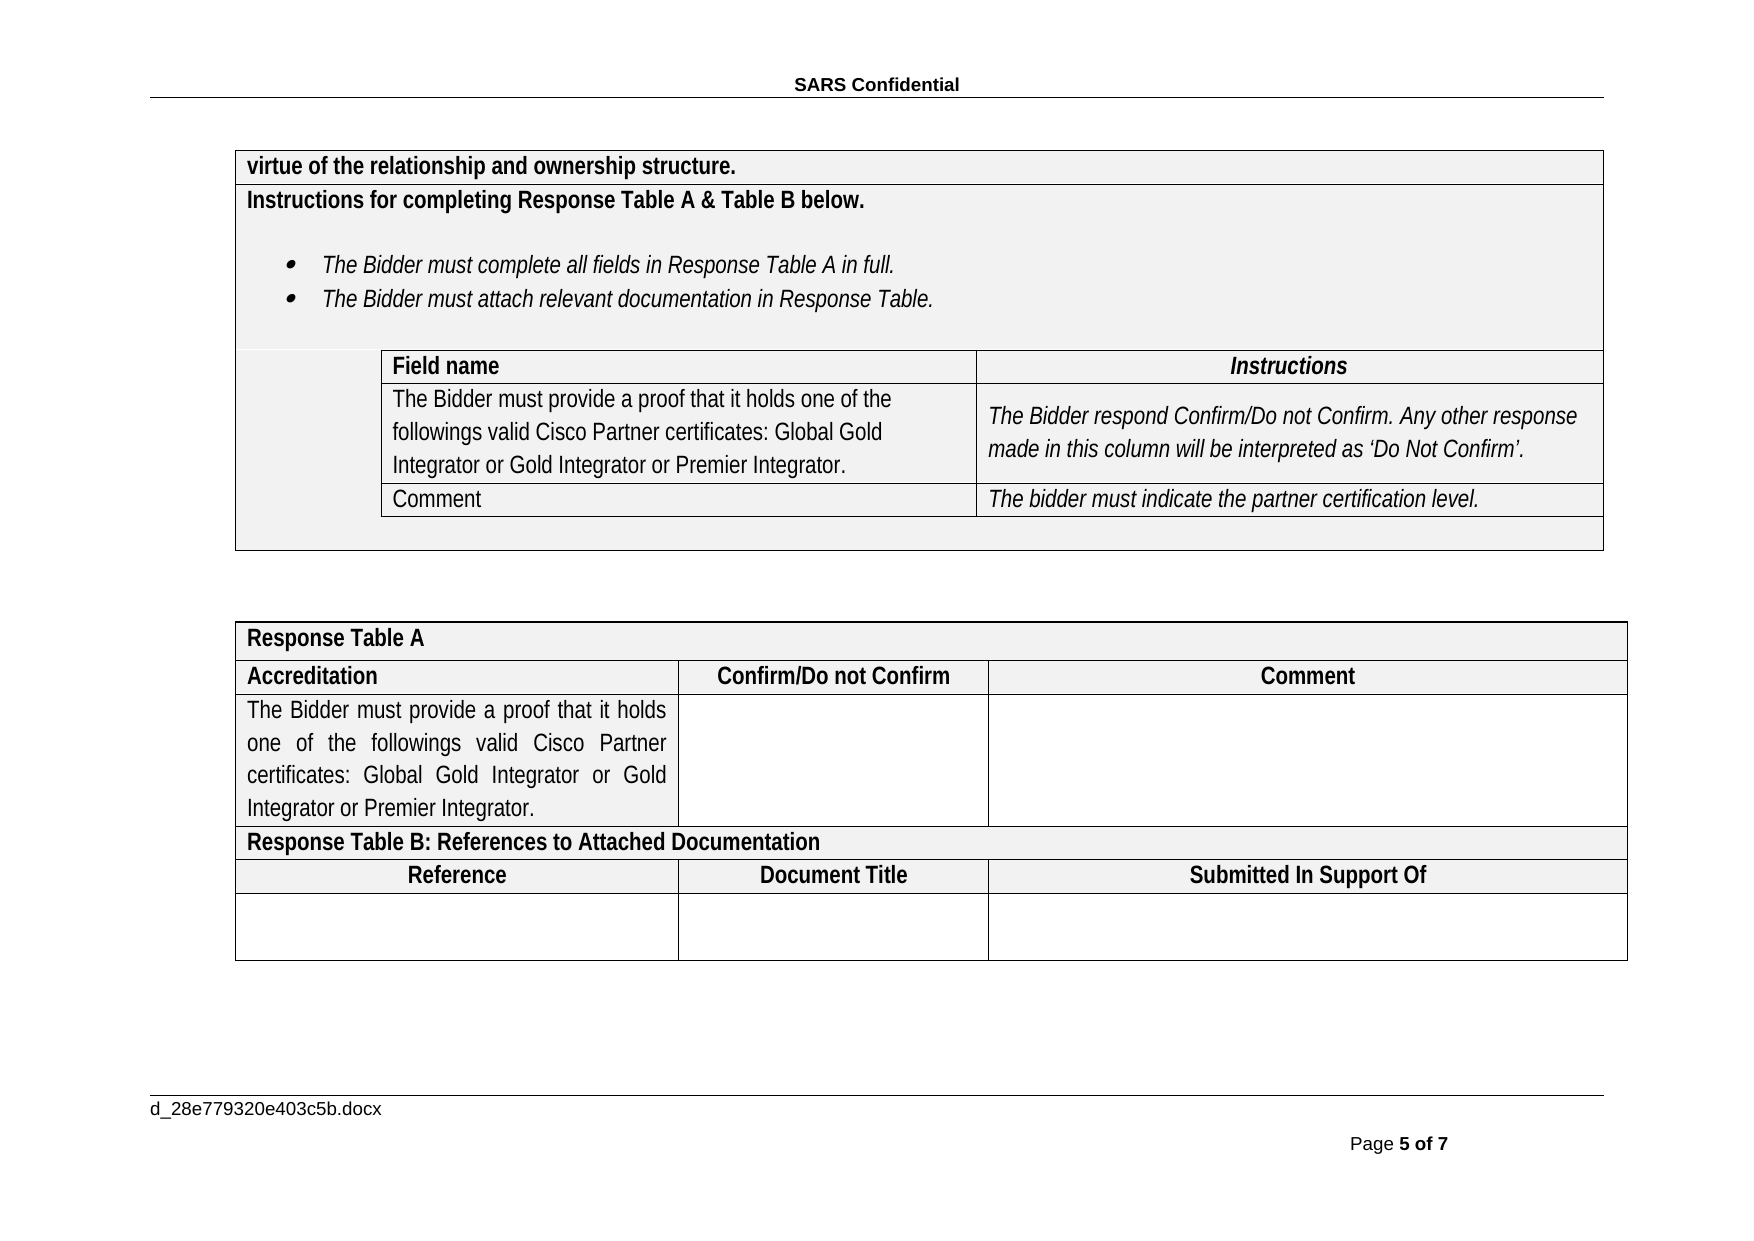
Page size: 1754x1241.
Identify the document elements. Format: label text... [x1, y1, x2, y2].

table_cell [381, 517, 1603, 550]
table_cell [679, 695, 988, 826]
table_cell Document Title [679, 860, 988, 893]
table_cell The Bidder must provide a proof that it holds one of the followings valid Cisco Partner certificates: Global Gold Integrator or Gold Integrator or Premier Integrator. [236, 695, 678, 826]
table_cell The Bidder must provide a proof that it holds one of the followings valid Cisco Partner certificates: Global Gold Integrator or Gold Integrator or Premier Integrator. [382, 384, 976, 482]
table_cell Response Table B: References to Attached Documentation [236, 827, 1627, 859]
table_cell Field name [382, 351, 976, 383]
table_cell Comment [382, 484, 976, 516]
table_cell Instructions for completing Response Table A & Table B below. The Bidder must complete all fields in Response Table A in full. The Bidder must attach relevant documentation in Response Table. [236, 185, 1603, 349]
table_cell Accreditation [236, 661, 678, 693]
table_cell Comment [989, 661, 1627, 693]
table_cell [236, 350, 381, 550]
table_cell [236, 894, 678, 960]
table_cell Instructions [977, 351, 1603, 383]
table_cell Confirm/Do not Confirm [679, 661, 988, 693]
table_cell Submitted In Support Of [989, 860, 1627, 893]
table_cell [989, 894, 1627, 960]
table_cell The bidder must indicate the partner certification level. [977, 484, 1603, 516]
table_cell Reference [236, 860, 678, 893]
table_cell [679, 894, 988, 960]
table_header Response Table A [236, 623, 1627, 660]
table_cell The Bidder respond Confirm/Do not Confirm. Any other response made in this column will be interpreted as ‘Do Not Confirm’. [977, 384, 1603, 482]
table_cell [989, 695, 1627, 826]
